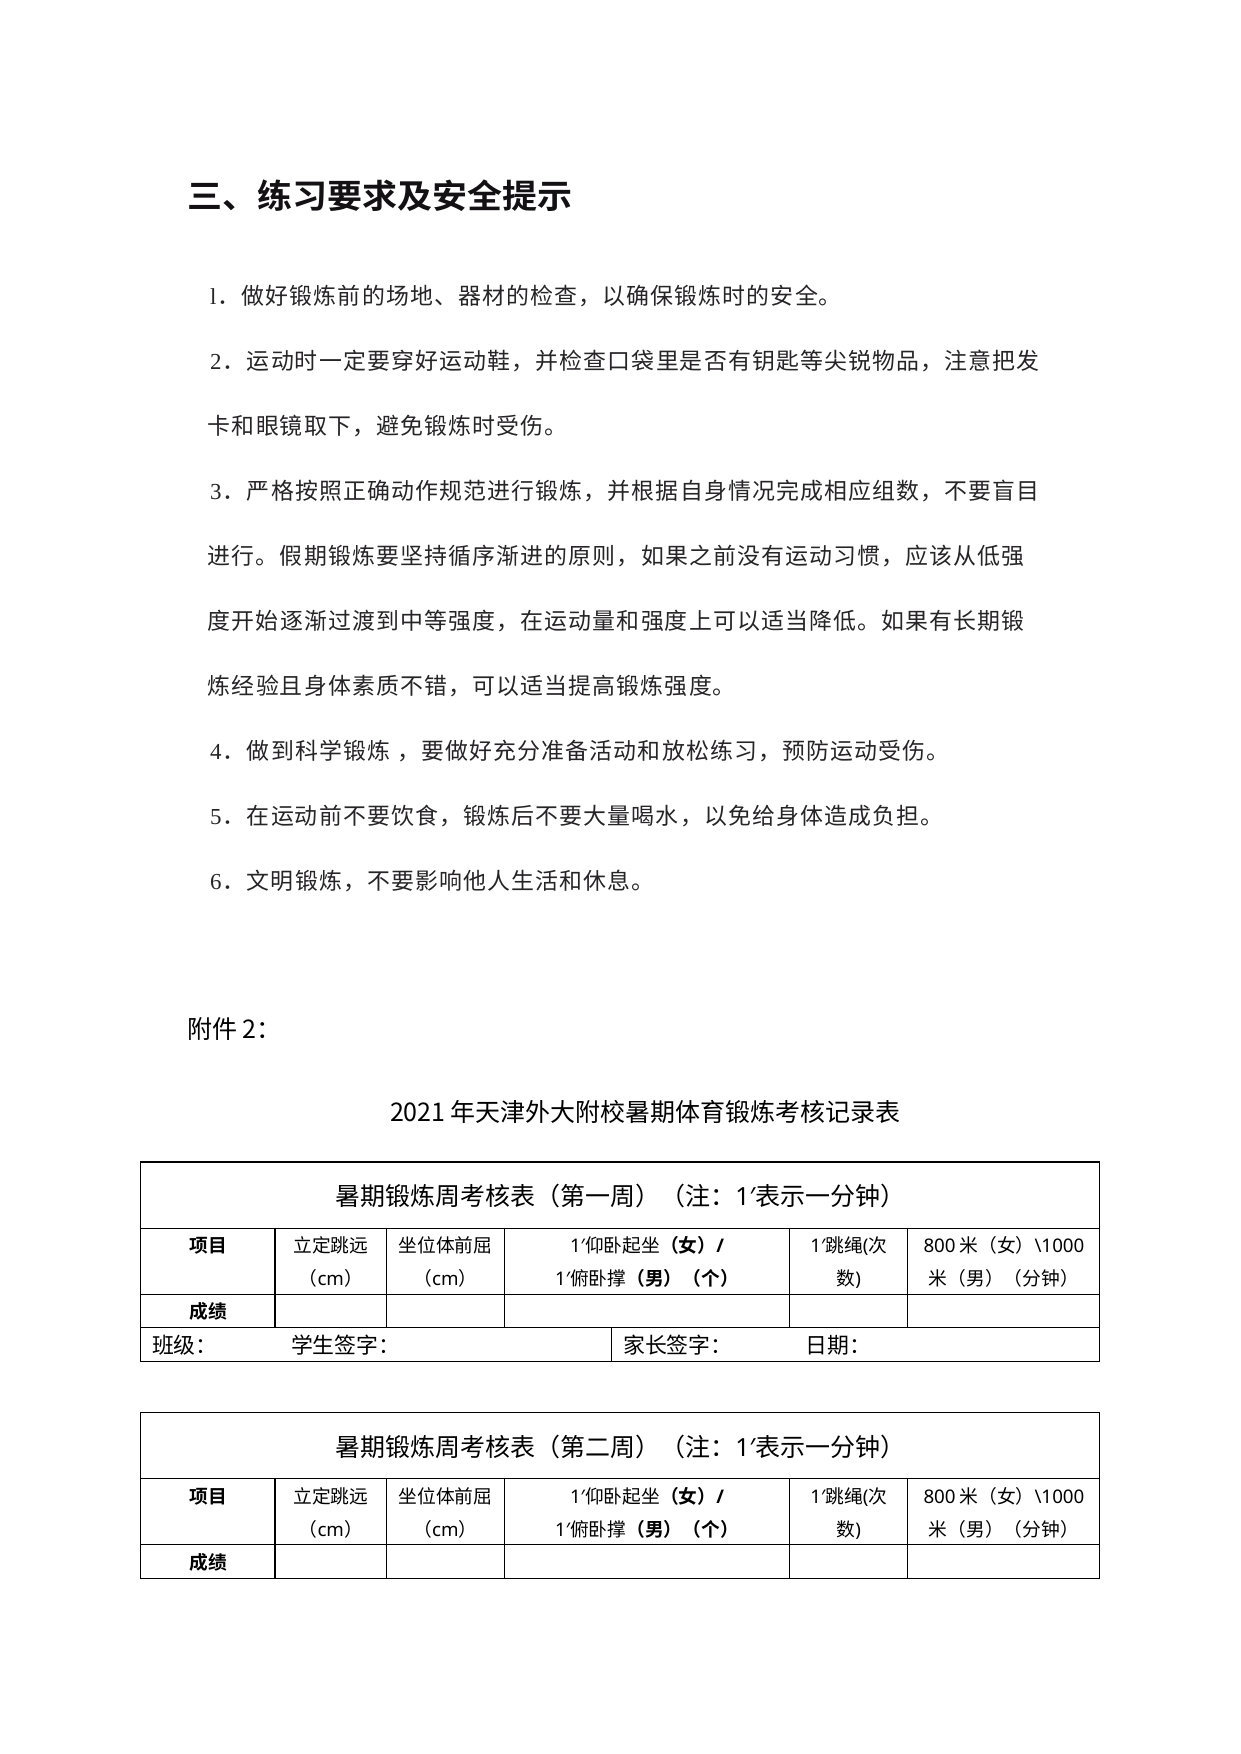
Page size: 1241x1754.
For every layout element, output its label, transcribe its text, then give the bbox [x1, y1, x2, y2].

table_cell [505, 1545, 789, 1578]
table_cell [790, 1295, 907, 1327]
table_header 暑期锻炼周考核表（第一周）（注：1′表示一分钟） [141, 1163, 1099, 1227]
table_cell [790, 1545, 907, 1578]
table_cell 项目 [141, 1229, 274, 1293]
table_cell 班级： 学生签字： [141, 1328, 611, 1361]
text 三、练习要求及安全提示 [187, 162, 1053, 227]
text 3．严格按照正确动作规范进行锻炼，并根据自身情况完成相应组数，不要盲目进行。假期锻炼要坚持循序渐进的原则，如果之前没有运动习惯，应该从低强度开始逐渐过渡到中等强度，在运动量和强度上可以适当降低。如果有长期锻炼经验且身体素质不错，可以适当提高锻炼强度。 [208, 457, 1040, 717]
text l．做好锻炼前的场地、器材的检查，以确保锻炼时的安全。 [208, 262, 1040, 327]
table_cell 成绩 [141, 1545, 274, 1578]
text 2021年天津外大附校暑期体育锻炼考核记录表 [187, 1078, 1053, 1143]
table_header 暑期锻炼周考核表（第二周）（注：1′表示一分钟） [141, 1413, 1099, 1478]
table_cell 1′跳绳(次数) [790, 1229, 907, 1293]
table_cell 成绩 [141, 1295, 274, 1327]
table_cell 项目 [141, 1479, 274, 1544]
table_cell 800米（女）\1000米（男）（分钟） [908, 1479, 1099, 1544]
table_cell [908, 1295, 1099, 1327]
table_cell 坐位体前屈（cm） [387, 1229, 504, 1293]
table_cell 家长签字： 日期： [612, 1328, 1099, 1361]
table_cell 800米（女）\1000米（男）（分钟） [908, 1229, 1099, 1293]
table_cell 坐位体前屈（cm） [387, 1479, 504, 1544]
text 6．文明锻炼，不要影响他人生活和休息。 [208, 847, 1040, 912]
text 5．在运动前不要饮食，锻炼后不要大量喝水，以免给身体造成负担。 [208, 782, 1040, 847]
table_cell [908, 1545, 1099, 1578]
table_cell [387, 1295, 504, 1327]
table_cell 立定跳远（cm） [276, 1229, 386, 1293]
table_cell [276, 1295, 386, 1327]
table_cell [387, 1545, 504, 1578]
table_cell 立定跳远（cm） [276, 1479, 386, 1544]
table_cell [276, 1545, 386, 1578]
table_cell 1′跳绳(次数) [790, 1479, 907, 1544]
table_cell 1′仰卧起坐（女）/ 1′俯卧撑（男）（个） [505, 1229, 789, 1293]
text 4．做到科学锻炼 ，要做好充分准备活动和放松练习，预防运动受伤。 [208, 717, 1040, 782]
table_cell [505, 1295, 789, 1327]
table_cell 1′仰卧起坐（女）/ 1′俯卧撑（男）（个） [505, 1479, 789, 1544]
text 附件2： [187, 995, 1053, 1060]
text 2．运动时一定要穿好运动鞋，并检查口袋里是否有钥匙等尖锐物品，注意把发卡和眼镜取下，避免锻炼时受伤。 [208, 327, 1040, 457]
